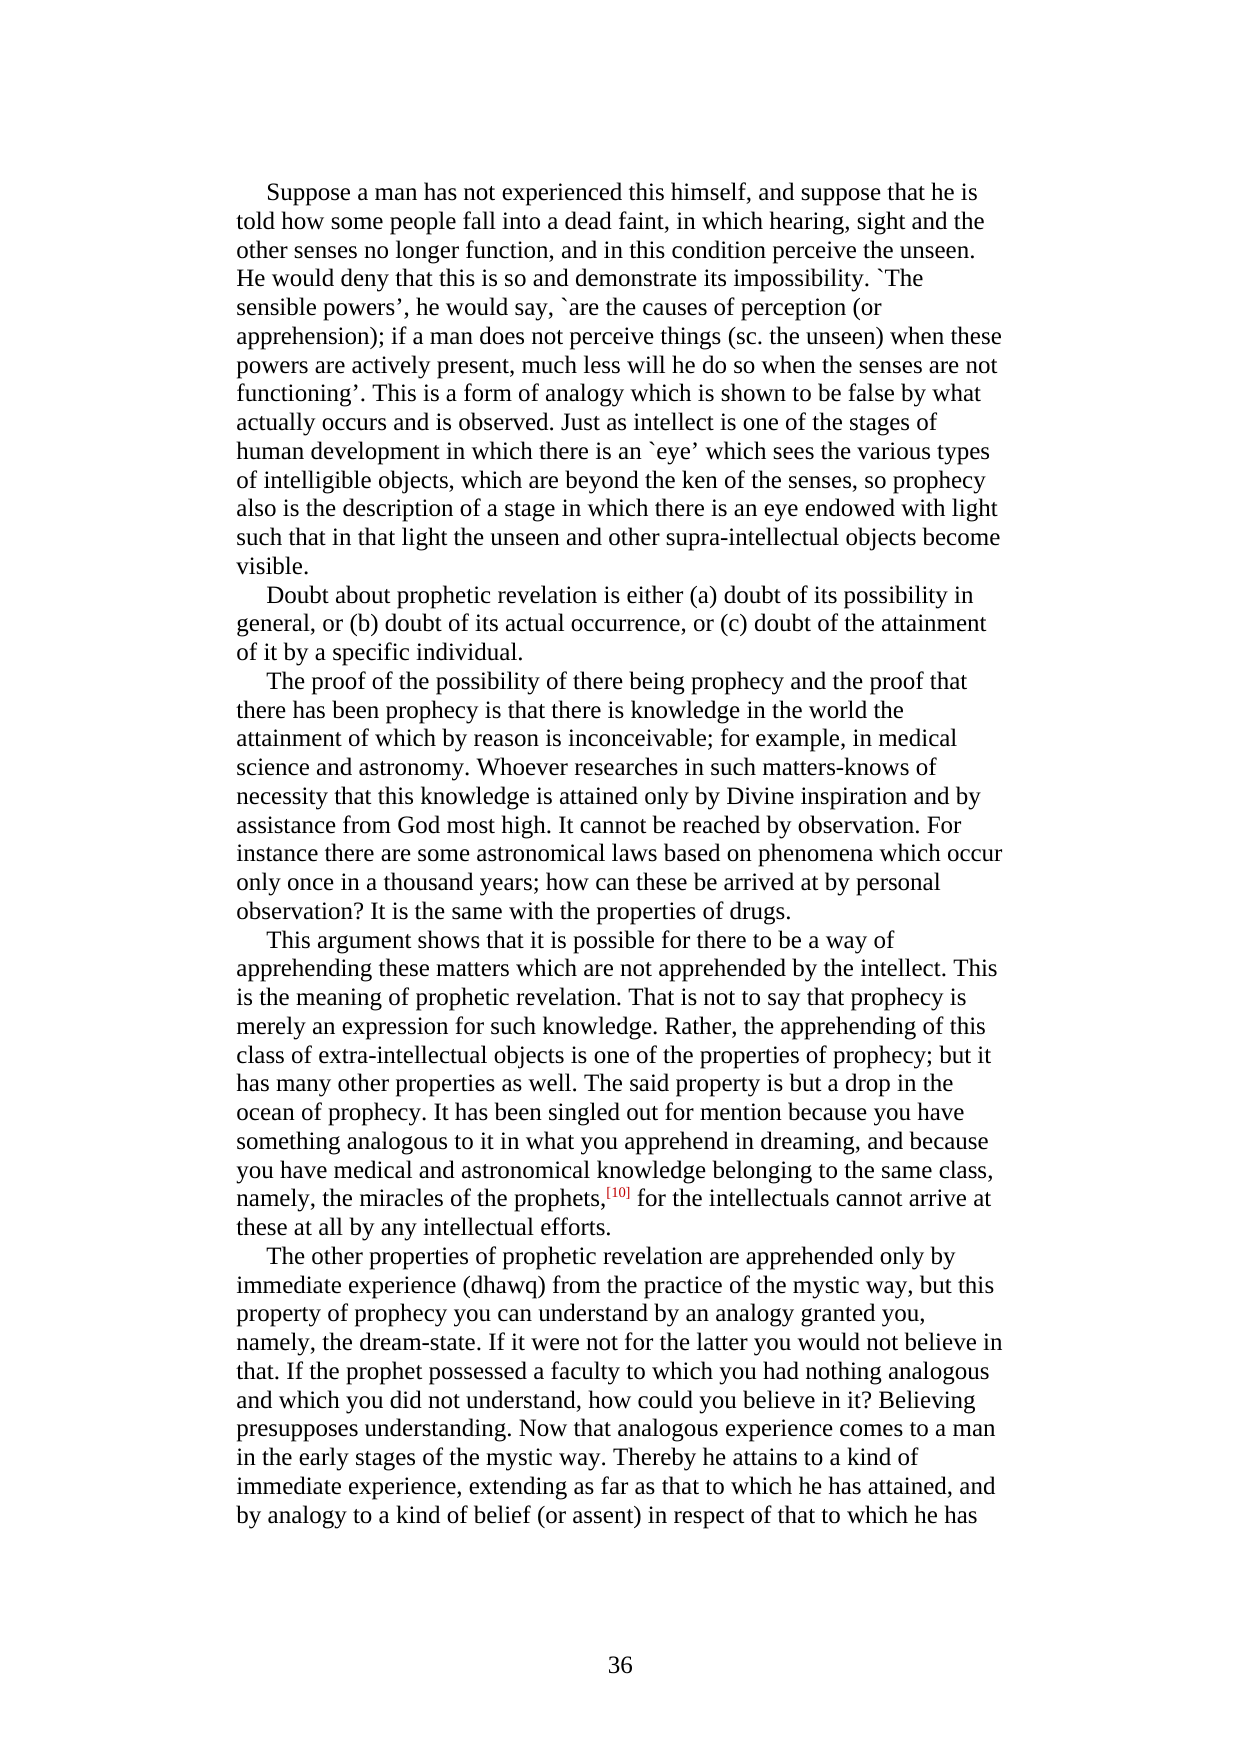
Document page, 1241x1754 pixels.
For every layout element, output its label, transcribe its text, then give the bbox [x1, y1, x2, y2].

text Suppose a man has not experienced this himself, and suppose that he is told how some people fall into a dead faint, in which hearing, sight and the other senses no longer function, and in this condition perceive the unseen. He would deny that this is so and demonstrate its impossibility. `The sensible powers’, he would say, `are the causes of perception (or apprehension); if a man does not perceive things (sc. the unseen) when these powers are actively present, much less will he do so when the senses are not functioning’. This is a form of analogy which is shown to be false by what actually occurs and is observed. Just as intellect is one of the stages of human development in which there is an `eye’ which sees the various types of intelligible objects, which are beyond the ken of the senses, so prophecy also is the description of a stage in which there is an eye endowed with light such that in that light the unseen and other supra-intellectual objects become visible. [236, 177, 1004, 580]
text The proof of the possibility of there being prophecy and the proof that there has been prophecy is that there is knowledge in the world the attainment of which by reason is inconceivable; for example, in medical science and astronomy. Whoever researches in such matters-knows of necessity that this knowledge is attained only by Divine inspiration and by assistance from God most high. It cannot be reached by observation. For instance there are some astronomical laws based on phenomena which occur only once in a thousand years; how can these be arrived at by personal observation? It is the same with the properties of drugs. [236, 666, 1004, 925]
text This argument shows that it is possible for there to be a way of apprehending these matters which are not apprehended by the intellect. This is the meaning of prophetic revelation. That is not to say that prophecy is merely an expression for such knowledge. Rather, the apprehending of this class of extra-intellectual objects is one of the properties of prophecy; but it has many other properties as well. The said property is but a drop in the ocean of prophecy. It has been singled out for mention because you have something analogous to it in what you apprehend in dreaming, and because you have medical and astronomical knowledge belonging to the same class, namely, the miracles of the prophets,[10] for the intellectuals cannot arrive at these at all by any intellectual efforts. [236, 925, 1004, 1241]
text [236, 1241, 1004, 1528]
text Doubt about prophetic revelation is either (a) doubt of its possibility in general, or (b) doubt of its actual occurrence, or (c) doubt of the attainment of it by a specific individual. [236, 580, 1004, 666]
